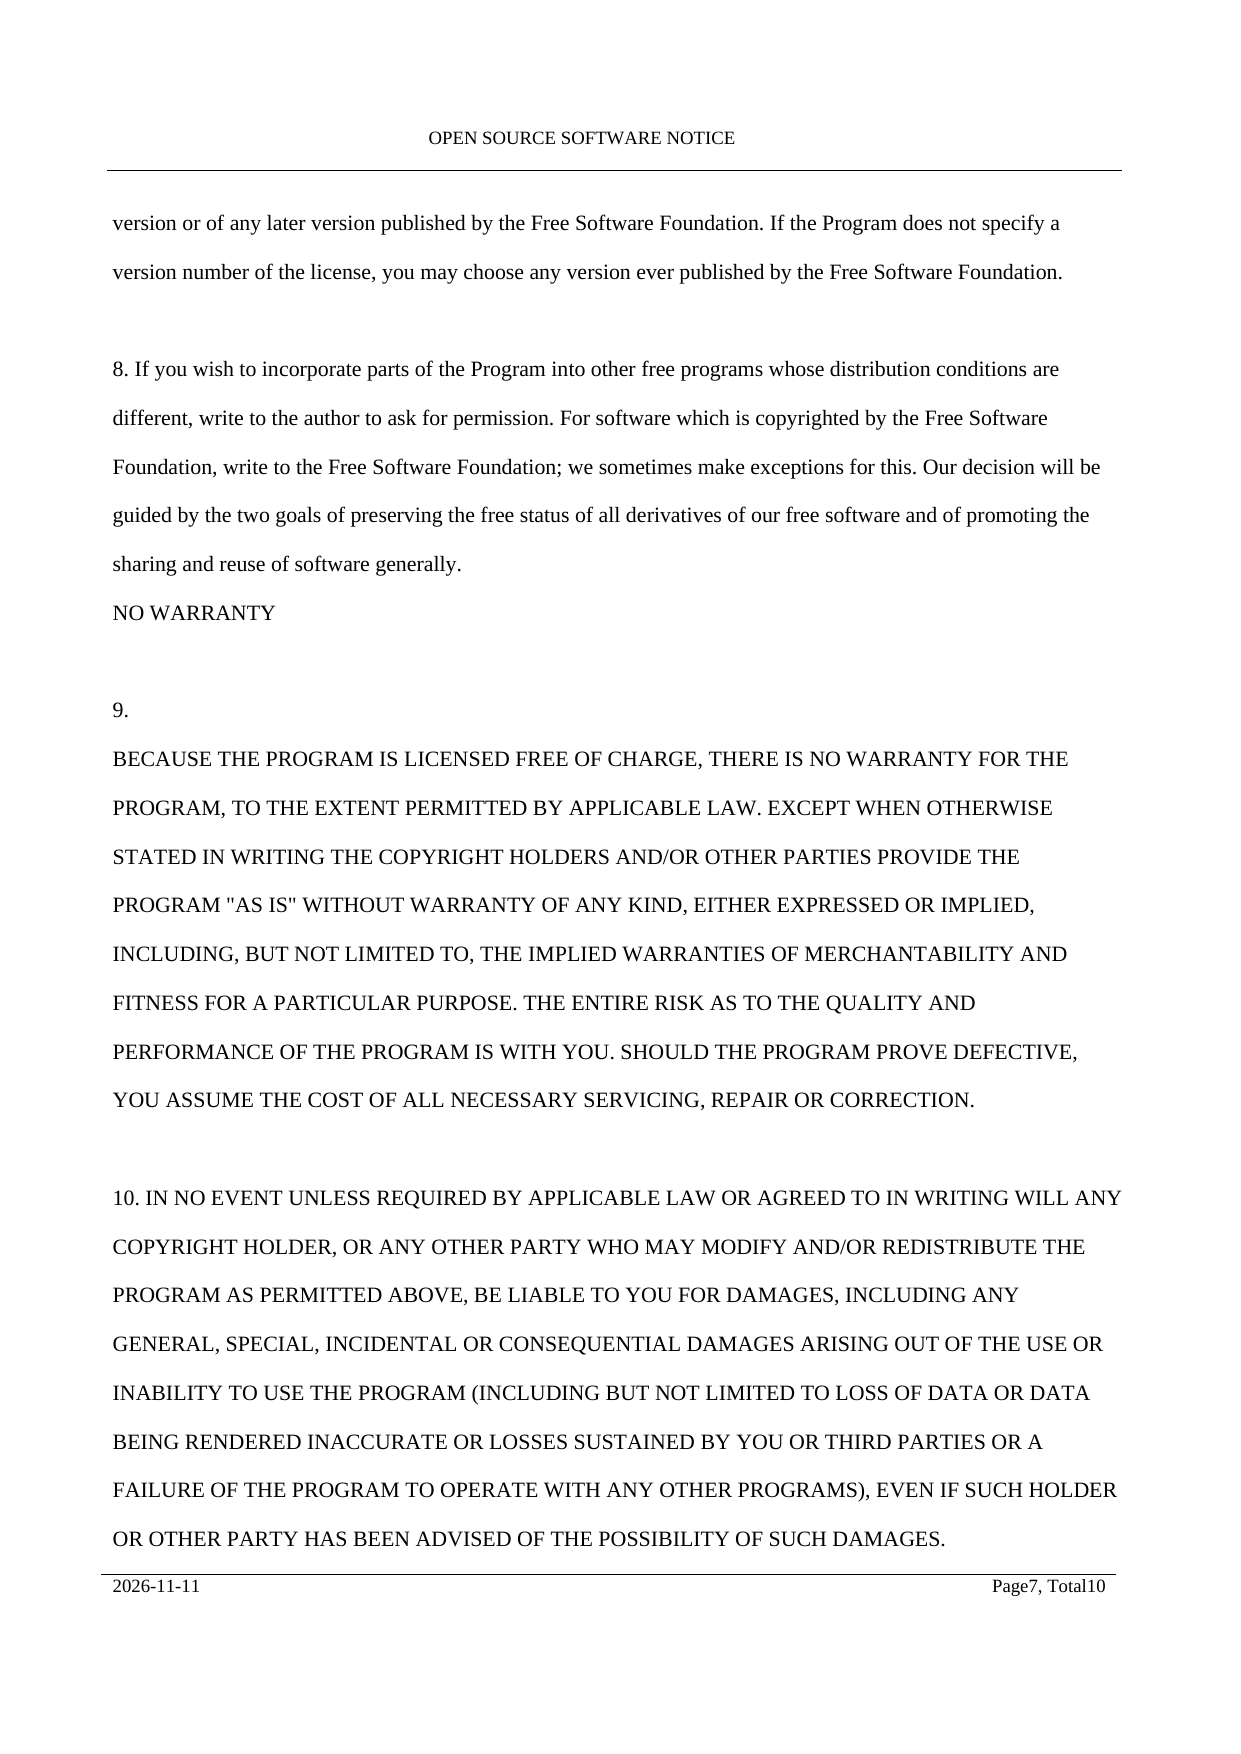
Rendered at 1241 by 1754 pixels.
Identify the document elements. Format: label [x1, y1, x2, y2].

text [112, 206, 1128, 1555]
